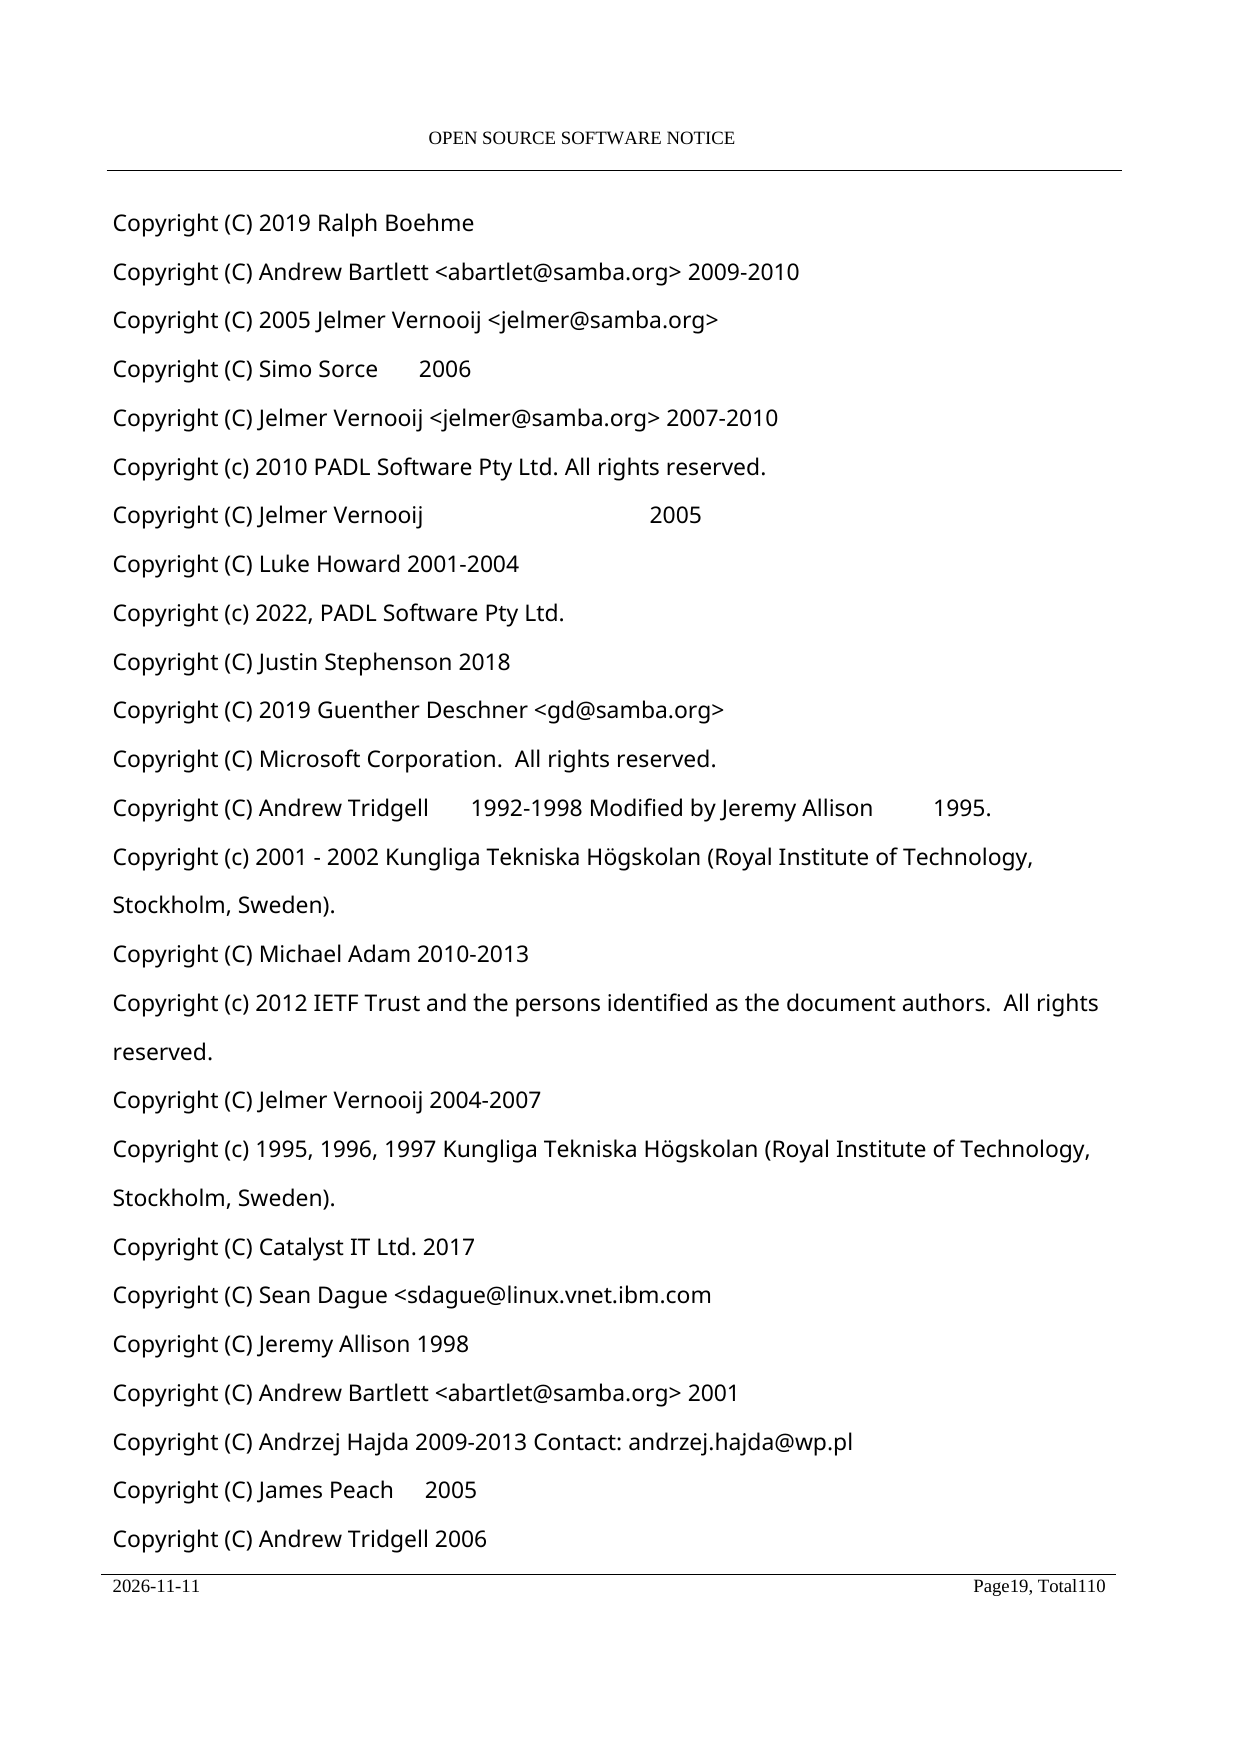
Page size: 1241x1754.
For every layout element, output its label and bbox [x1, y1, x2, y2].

text [112, 206, 1128, 1555]
